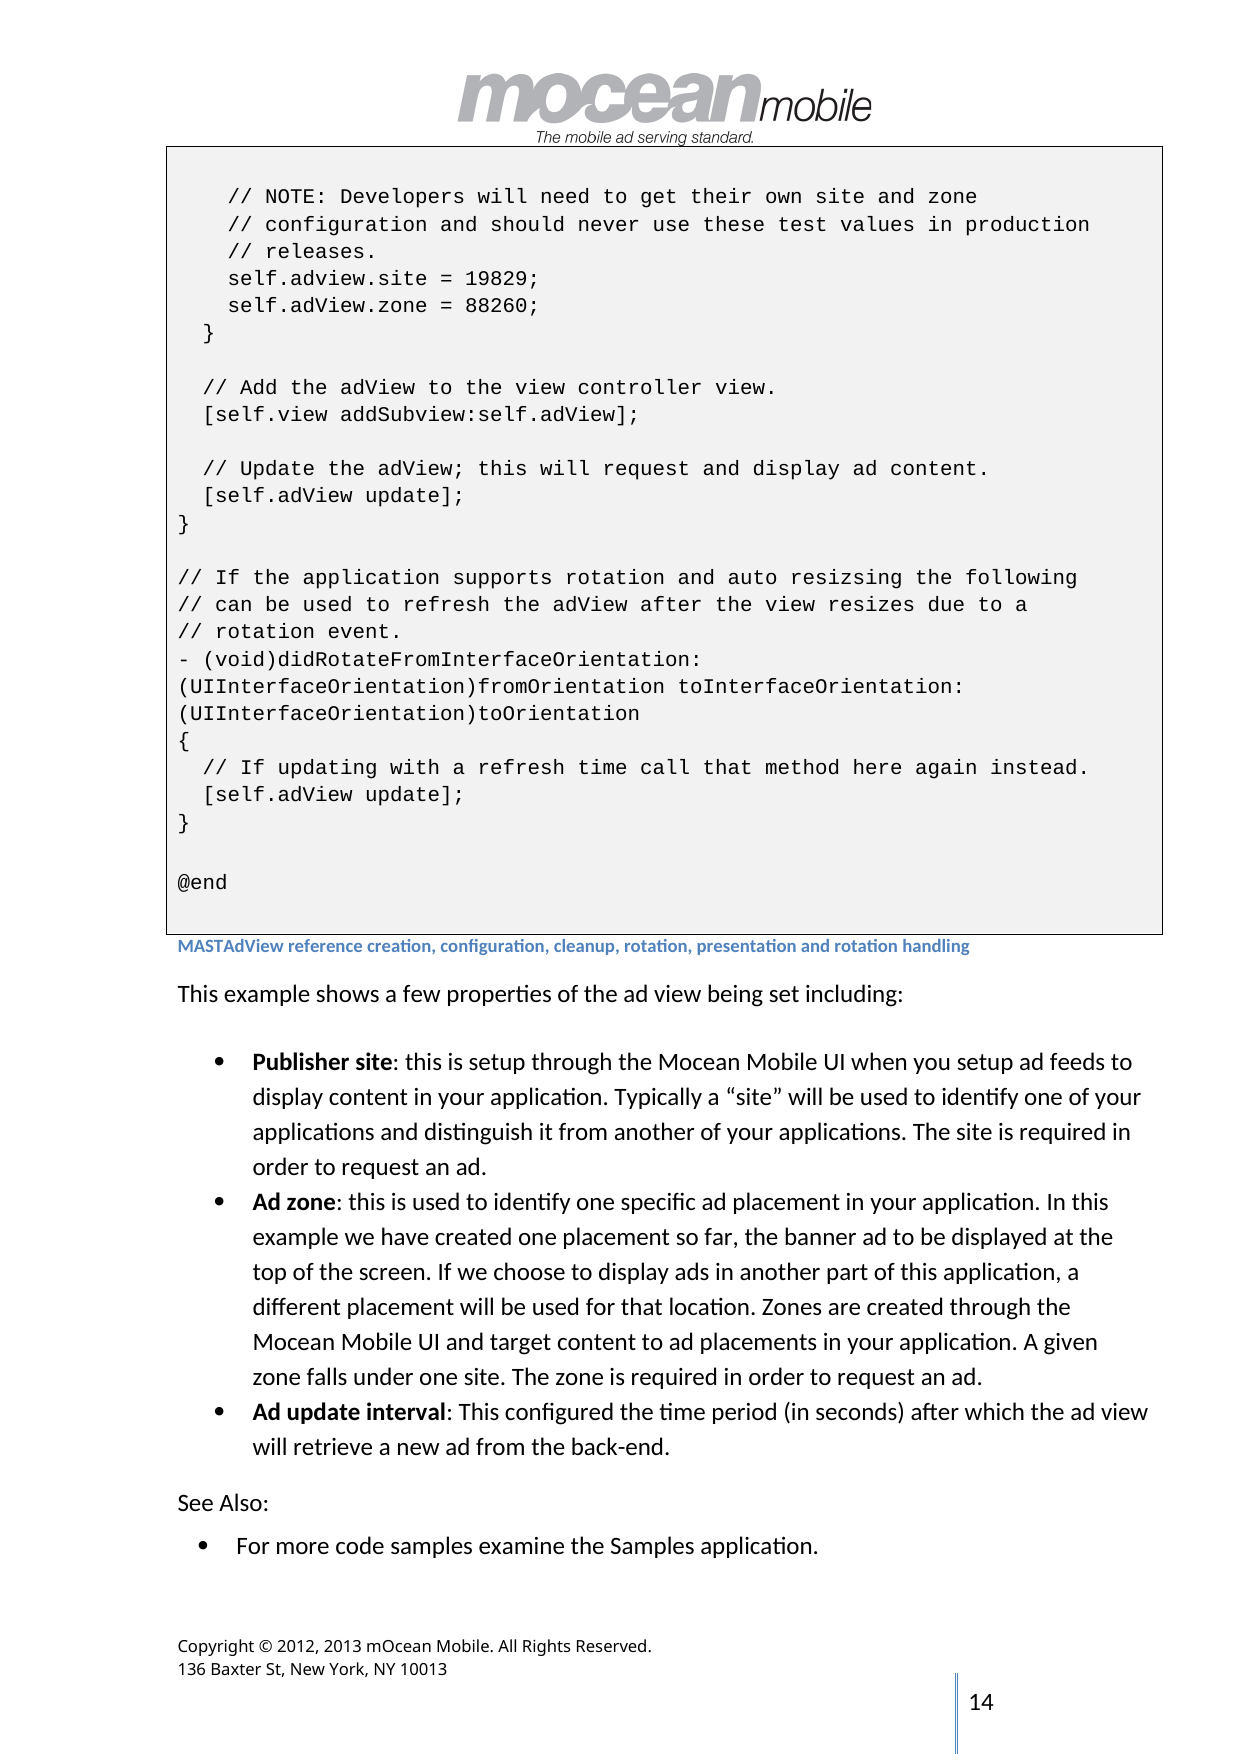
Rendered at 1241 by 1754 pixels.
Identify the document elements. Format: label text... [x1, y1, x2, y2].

text This example shows a few properties of the ad view being set including: [177, 978, 1152, 1009]
list Publisher site: this is setup through the Mocean Mobile UI when you setup ad feeds to display content in your application. Typically a “site” will be used to identify one of your applications and distinguish it from another of your applications. The site is required in order to request an ad. [215, 1047, 1152, 1182]
picture [457, 73, 872, 146]
list Ad zone: this is used to identify one specific ad placement in your application. In this example we have created one placement so far, the banner ad to be displayed at the top of the screen. If we choose to display ads in another part of this application, a different placement will be used for that location. Zones are created through the Mocean Mobile UI and target content to ad placements in your application. A given zone falls under one site. The zone is required in order to request an ad. [215, 1187, 1152, 1392]
list Ad update interval: This configured the time period (in seconds) after which the ad view will retrieve a new ad from the back-end. [215, 1397, 1152, 1462]
text For more code samples examine the Samples application. [199, 1530, 1152, 1561]
text See Also: [177, 1487, 1152, 1518]
text MASTAdView reference creation, configuration, cleanup, rotation, presentation and rotation handling [177, 935, 1152, 957]
